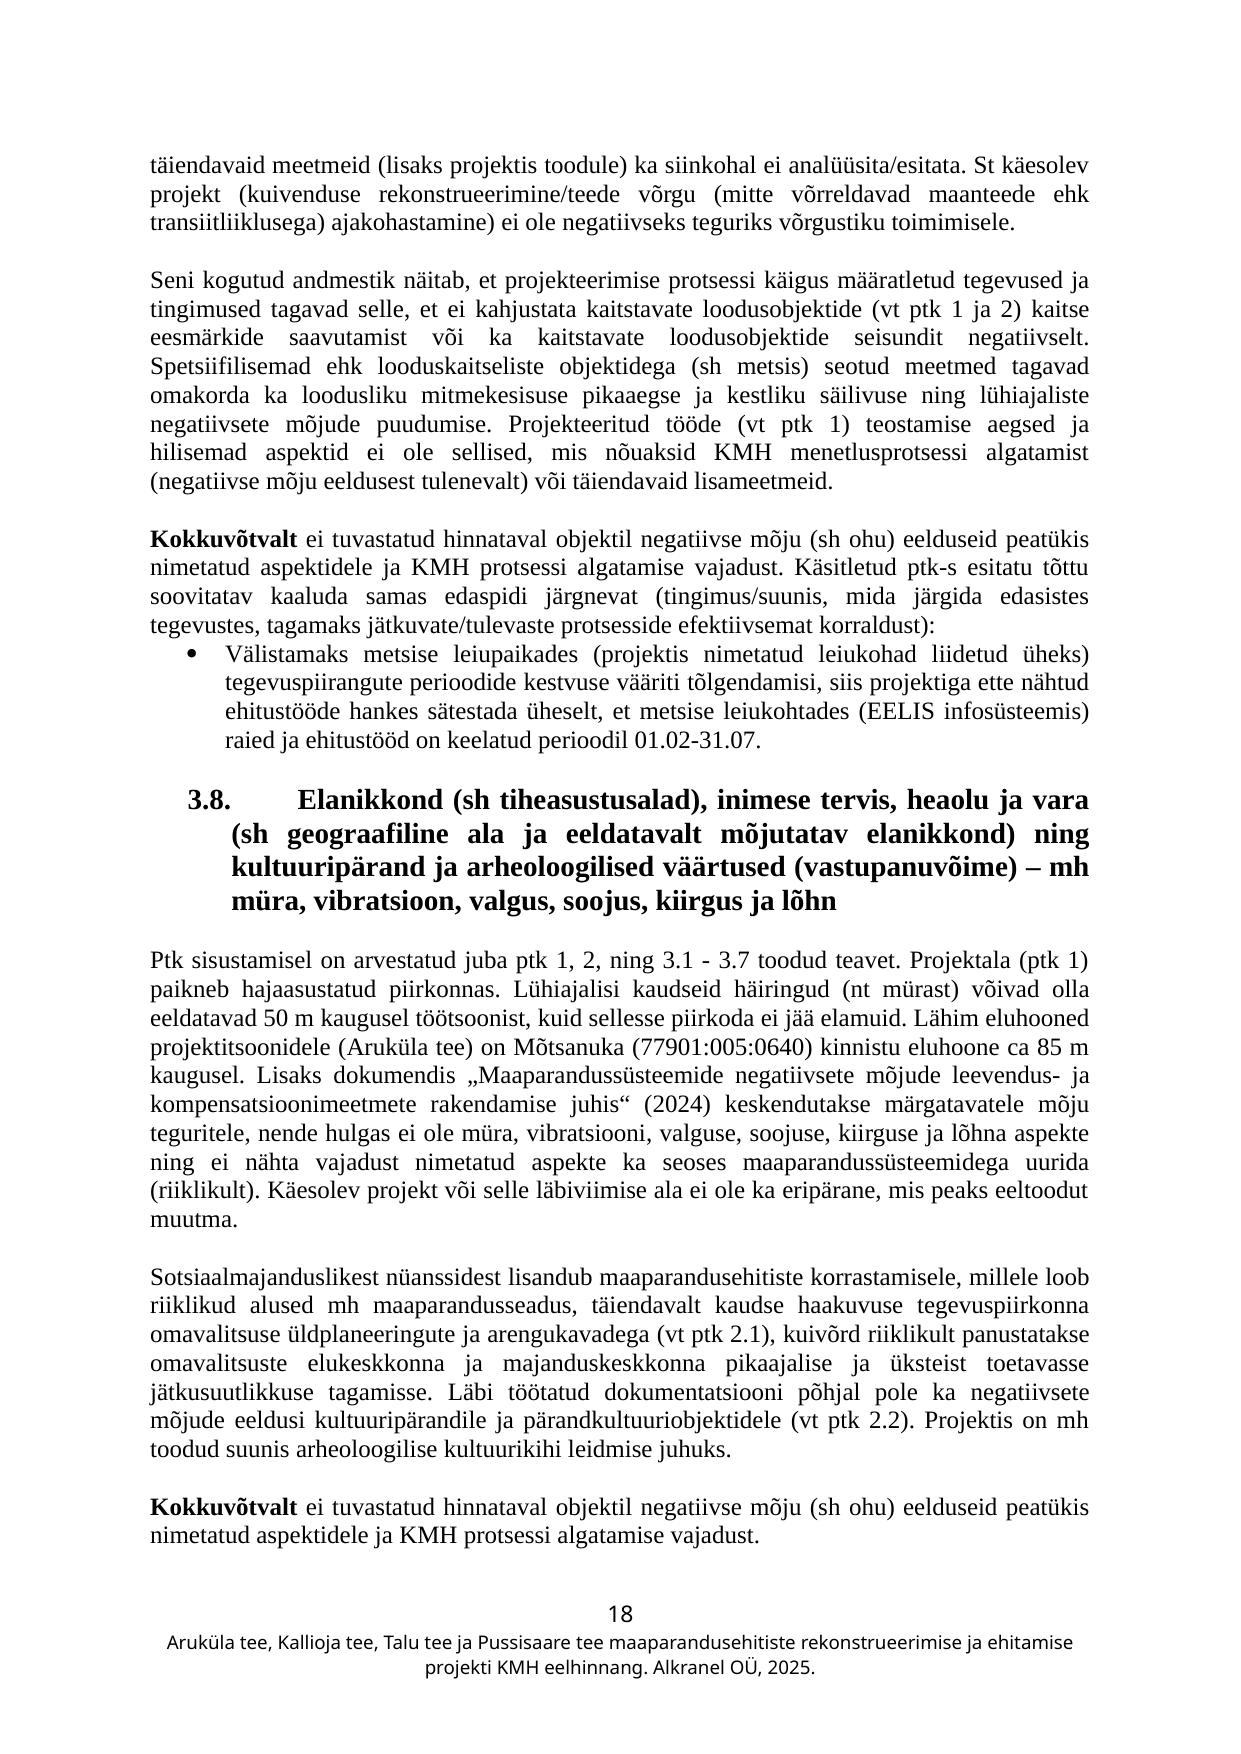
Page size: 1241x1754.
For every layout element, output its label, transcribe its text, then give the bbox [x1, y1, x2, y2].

text Seni kogutud andmestik näitab, et projekteerimise protsessi käigus määratletud tegevused ja tingimused tagavad selle, et ei kahjustata kaitstavate loodusobjektide (vt ptk 1 ja 2) kaitse eesmärkide saavutamist või ka kaitstavate loodusobjektide seisundit negatiivselt. Spetsiifilisemad ehk looduskaitseliste objektidega (sh metsis) seotud meetmed tagavad omakorda ka loodusliku mitmekesisuse pikaaegse ja kestliku säilivuse ning lühiajaliste negatiivsete mõjude puudumise. Projekteeritud tööde (vt ptk 1) teostamise aegsed ja hilisemad aspektid ei ole sellised, mis nõuaksid KMH menetlusprotsessi algatamist (negatiivse mõju eeldusest tulenevalt) või täiendavaid lisameetmeid. [150, 265, 1090, 495]
text Ptk sisustamisel on arvestatud juba ptk 1, 2, ning 3.1 - 3.7 toodud teavet. Projektala (ptk 1) paikneb hajaasustatud piirkonnas. Lühiajalisi kaudseid häiringud (nt mürast) võivad olla eeldatavad 50 m kaugusel töötsoonist, kuid sellesse piirkoda ei jää elamuid. Lähim eluhooned projektitsoonidele (Aruküla tee) on Mõtsanuka (77901:005:0640) kinnistu eluhoone ca 85 m kaugusel. Lisaks dokumendis „Maaparandussüsteemide negatiivsete mõjude leevendus- ja kompensatsioonimeetmete rakendamise juhis“ (2024) keskendutakse märgatavatele mõju teguritele, nende hulgas ei ole müra, vibratsiooni, valguse, soojuse, kiirguse ja lõhna aspekte ning ei nähta vajadust nimetatud aspekte ka seoses maaparandussüsteemidega uurida (riiklikult). Käesolev projekt või selle läbiviimise ala ei ole ka eripärane, mis peaks eeltoodut muutma. [150, 945, 1090, 1233]
text Kokkuvõtvalt ei tuvastatud hinnataval objektil negatiivse mõju (sh ohu) eelduseid peatükis nimetatud aspektidele ja KMH protsessi algatamise vajadust. Käsitletud ptk-s esitatu tõttu soovitatav kaaluda samas edaspidi järgnevat (tingimus/suunis, mida järgida edasistes tegevustes, tagamaks jätkuvate/tulevaste protsesside efektiivsemat korraldust): [150, 524, 1090, 639]
text Sotsiaalmajanduslikest nüanssidest lisandub maaparandusehitiste korrastamisele, millele loob riiklikud alused mh maaparandusseadus, täiendavalt kaudse haakuvuse tegevuspiirkonna omavalitsuse üldplaneeringute ja arengukavadega (vt ptk 2.1), kuivõrd riiklikult panustatakse omavalitsuste elukeskkonna ja majanduskeskkonna pikaajalise ja üksteist toetavasse jätkusuutlikkuse tagamisse. Läbi töötatud dokumentatsiooni põhjal pole ka negatiivsete mõjude eeldusi kultuuripärandile ja pärandkultuuriobjektidele (vt ptk 2.2). Projektis on mh toodud suunis arheoloogilise kultuurikihi leidmise juhuks. [150, 1262, 1090, 1463]
list Välistamaks metsise leiupaikades (projektis nimetatud leiukohad liidetud üheks) tegevuspiirangute perioodide kestvuse vääriti tõlgendamisi, siis projektiga ette nähtud ehitustööde hankes sätestada üheselt, et metsise leiukohtades (EELIS infosüsteemis) raied ja ehitustööd on keelatud perioodil 01.02-31.07. [187, 639, 1090, 754]
subtitle Elanikkond (sh tiheasustusalad), inimese tervis, heaolu ja vara (sh geograafiline ala ja eeldatavalt mõjutatav elanikkond) ning kultuuripärand ja arheoloogilised väärtused (vastupanuvõime) – mh müra, vibratsioon, valgus, soojus, kiirgus ja lõhn [187, 782, 1090, 917]
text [150, 150, 1090, 236]
